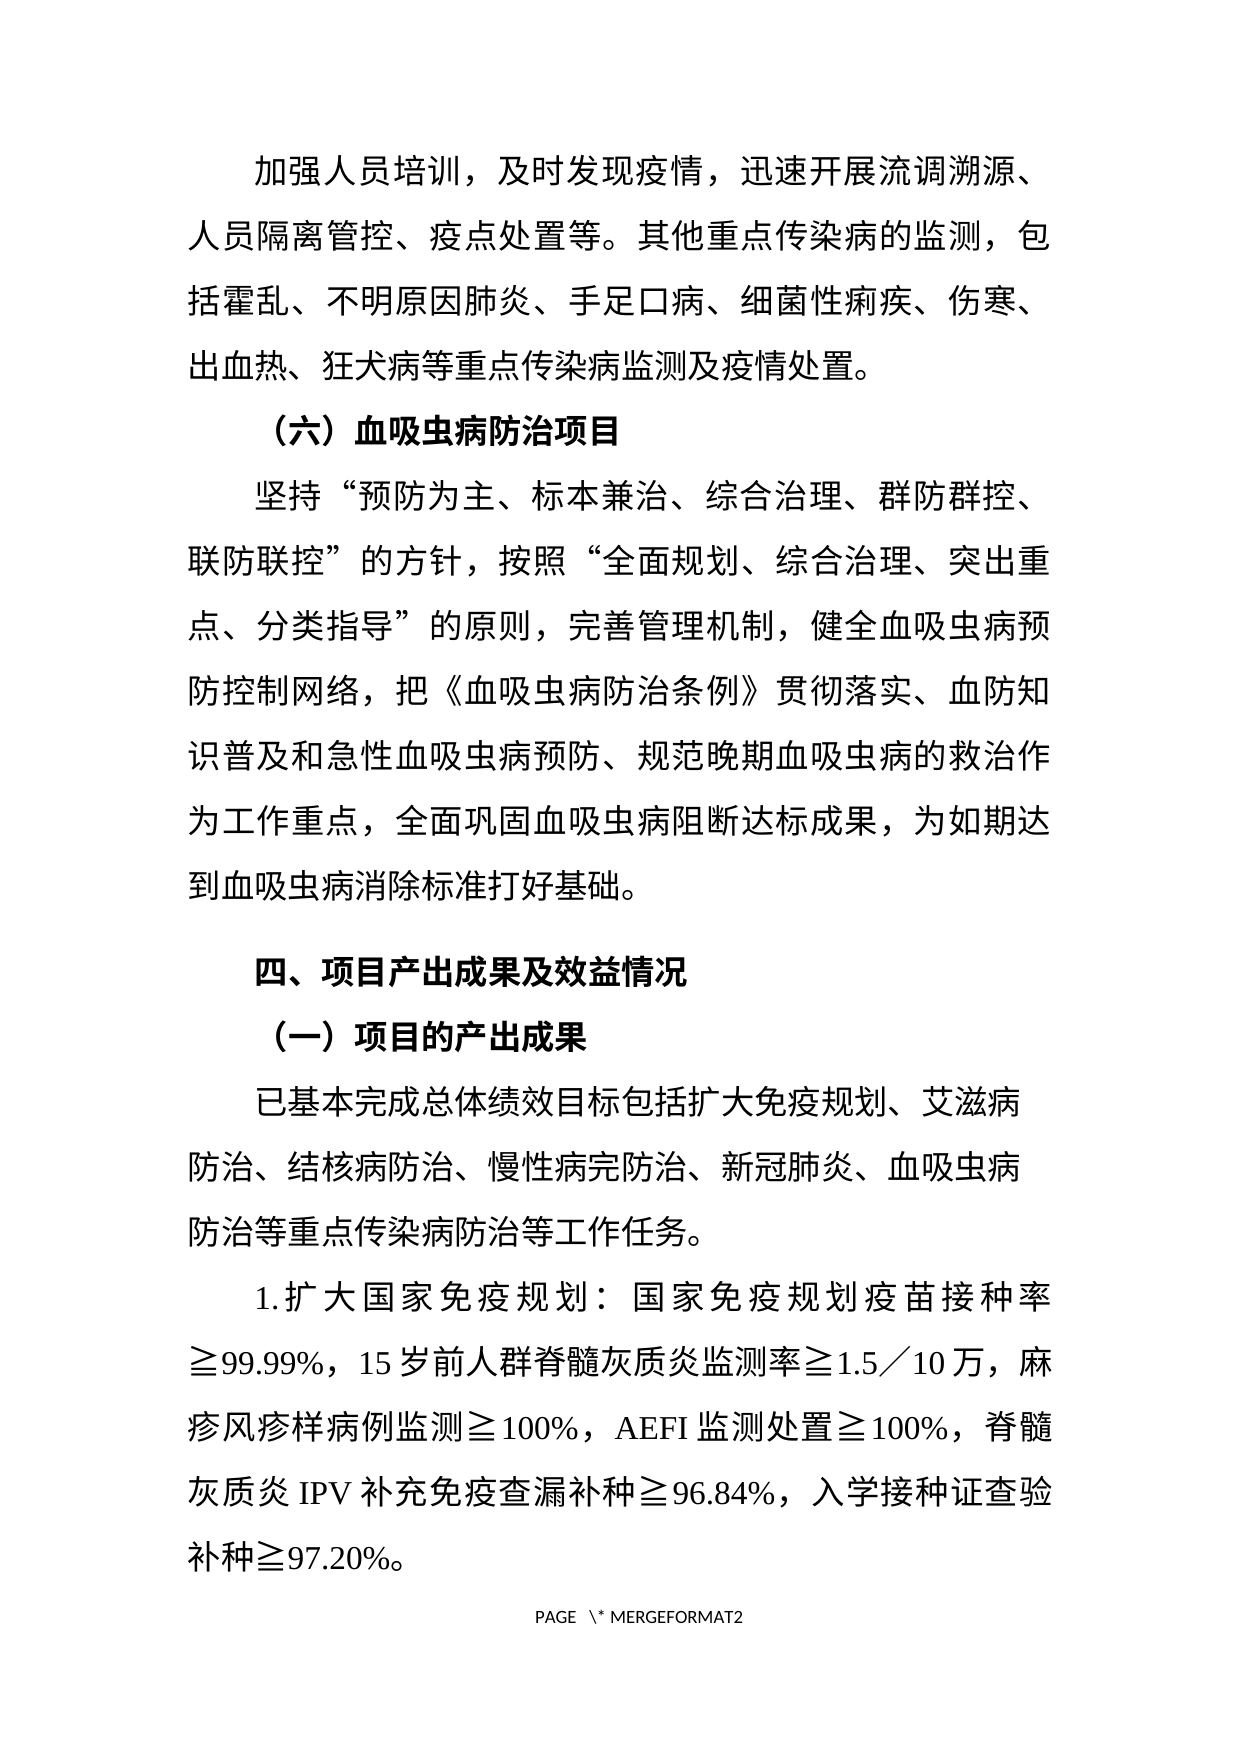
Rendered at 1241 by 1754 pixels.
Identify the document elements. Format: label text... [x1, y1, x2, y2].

text 1.扩大国家免疫规划：国家免疫规划疫苗接种率≧99.99%，15岁前人群脊髓灰质炎监测率≧1.5／10万，麻疹风疹样病例监测≧100%，AEFI监测处置≧100%，脊髓灰质炎IPV补充免疫查漏补种≧96.84%，入学接种证查验补种≧97.20%。 [187, 1263, 1053, 1588]
text （一）项目的产出成果 [187, 1003, 1053, 1068]
text 已基本完成总体绩效目标包括扩大免疫规划、艾滋病防治、结核病防治、慢性病完防治、新冠肺炎、血吸虫病防治等重点传染病防治等工作任务。 [187, 1068, 1053, 1263]
text 四、项目产出成果及效益情况 [187, 938, 1053, 1003]
text 坚持“预防为主、标本兼治、综合治理、群防群控、联防联控”的方针，按照“全面规划、综合治理、突出重点、分类指导”的原则，完善管理机制，健全血吸虫病预防控制网络，把《血吸虫病防治条例》贯彻落实、血防知识普及和急性血吸虫病预防、规范晚期血吸虫病的救治作为工作重点，全面巩固血吸虫病阻断达标成果，为如期达到血吸虫病消除标准打好基础。 [187, 461, 1053, 916]
text 加强人员培训，及时发现疫情，迅速开展流调溯源、人员隔离管控、疫点处置等。其他重点传染病的监测，包括霍乱、不明原因肺炎、手足口病、细菌性痢疾、伤寒、出血热、狂犬病等重点传染病监测及疫情处置。 [187, 136, 1053, 396]
text （六）血吸虫病防治项目 [187, 396, 1053, 461]
